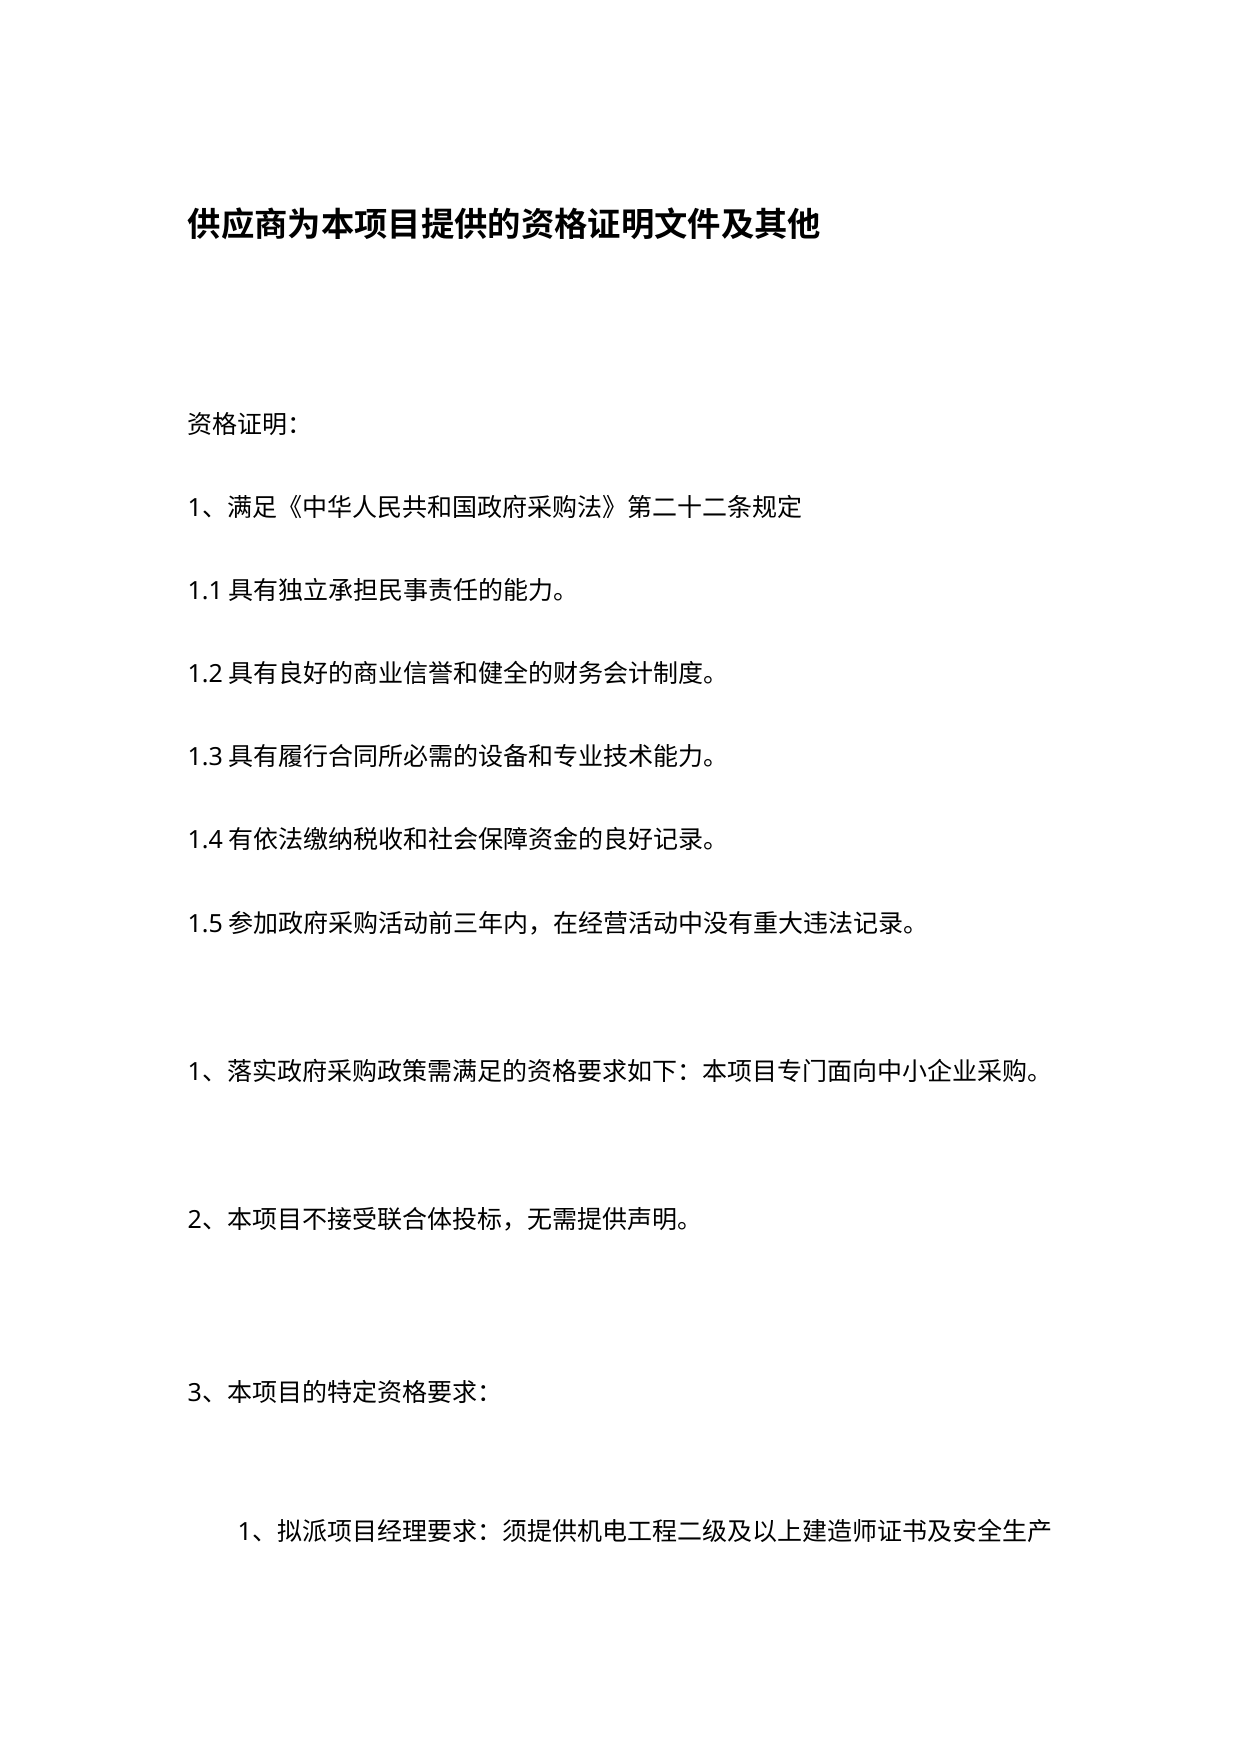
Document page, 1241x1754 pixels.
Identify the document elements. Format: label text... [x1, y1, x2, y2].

subtitle 供应商为本项目提供的资格证明文件及其他 [187, 189, 1053, 254]
text 1、满足《中华人民共和国政府采购法》第二十二条规定 [187, 473, 1053, 538]
list 落实政府采购政策需满足的资格要求如下：本项目专门面向中小企业采购。 [187, 1037, 1053, 1102]
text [187, 1497, 1053, 1562]
list 本项目不接受联合体投标，无需提供声明。 [187, 1185, 1053, 1250]
text 1.2具有良好的商业信誉和健全的财务会计制度。 [187, 639, 1053, 704]
text 1.1具有独立承担民事责任的能力。 [187, 556, 1053, 621]
text 1.3具有履行合同所必需的设备和专业技术能力。 [187, 722, 1053, 787]
text 1.4有依法缴纳税收和社会保障资金的良好记录。 [187, 806, 1053, 871]
list 本项目的特定资格要求： [187, 1358, 1053, 1423]
text 1.5参加政府采购活动前三年内，在经营活动中没有重大违法记录。 [187, 889, 1053, 954]
text 资格证明： [187, 390, 1053, 455]
